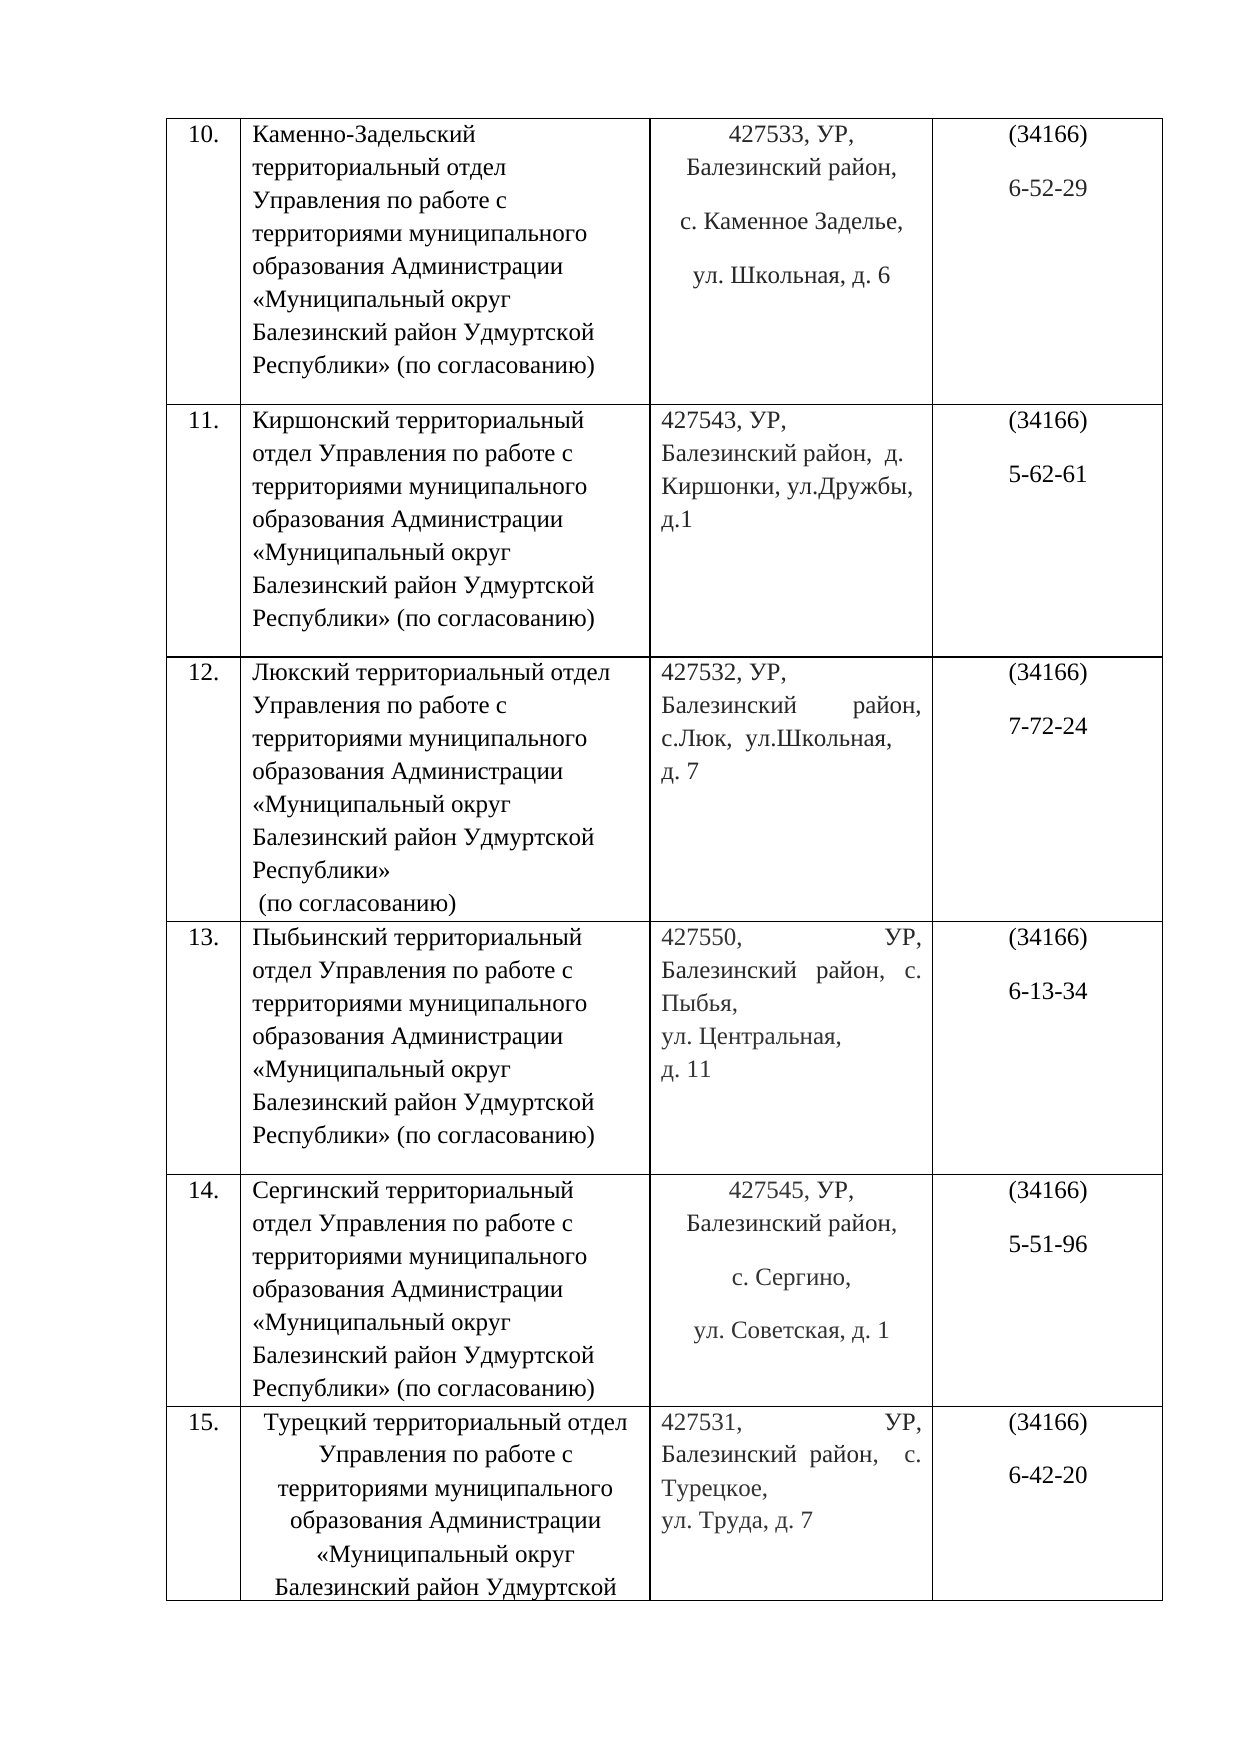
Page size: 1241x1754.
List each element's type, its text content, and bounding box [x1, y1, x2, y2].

table_cell 427543, УР, Балезинский район, д. Киршонки, ул.Дружбы, д.1 [651, 405, 932, 656]
table_cell 12. [167, 658, 240, 921]
table_cell (34166) 6-42-20 [933, 1407, 1162, 1600]
table_cell 10. [167, 119, 240, 404]
table_cell (34166) 6-13-34 [933, 922, 1162, 1174]
table_cell 427533, УР, Балезинский район, с. Каменное Заделье, ул. Школьная, д. 6 [651, 119, 932, 404]
table_cell (34166) 6-52-29 [933, 119, 1162, 404]
table_cell 14. [167, 1175, 240, 1406]
table_cell (34166) 7-72-24 [933, 658, 1162, 921]
table_cell 15. [167, 1407, 240, 1600]
table_cell 427550, УР, Балезинский район, с. Пыбья, ул. Центральная, д. 11 [651, 922, 932, 1174]
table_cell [651, 1407, 932, 1600]
table_cell Каменно-Задельский территориальный отдел Управления по работе с территориями муниципального образования Администрации «Муниципальный округ Балезинский район Удмуртской Республики» (по согласованию) [241, 119, 649, 404]
table_cell 11. [167, 405, 240, 656]
table_cell Сергинский территориальный отдел Управления по работе с территориями муниципального образования Администрации «Муниципальный округ Балезинский район Удмуртской Республики» (по согласованию) [241, 1175, 649, 1406]
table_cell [241, 1407, 649, 1600]
table_cell Люкский территориальный отдел Управления по работе с территориями муниципального образования Администрации «Муниципальный округ Балезинский район Удмуртской Республики» (по согласованию) [241, 658, 649, 921]
table_cell (34166) 5-51-96 [933, 1175, 1162, 1406]
table_cell 427532, УР, Балезинский район, с.Люк, ул.Школьная, д. 7 [651, 658, 932, 921]
table_cell Киршонский территориальный отдел Управления по работе с территориями муниципального образования Администрации «Муниципальный округ Балезинский район Удмуртской Республики» (по согласованию) [241, 405, 649, 656]
table_cell Пыбьинский территориальный отдел Управления по работе с территориями муниципального образования Администрации «Муниципальный округ Балезинский район Удмуртской Республики» (по согласованию) [241, 922, 649, 1174]
table_cell 13. [167, 922, 240, 1174]
table_cell (34166) 5-62-61 [933, 405, 1162, 656]
table_cell 427545, УР, Балезинский район, с. Сергино, ул. Советская, д. 1 [651, 1175, 932, 1406]
